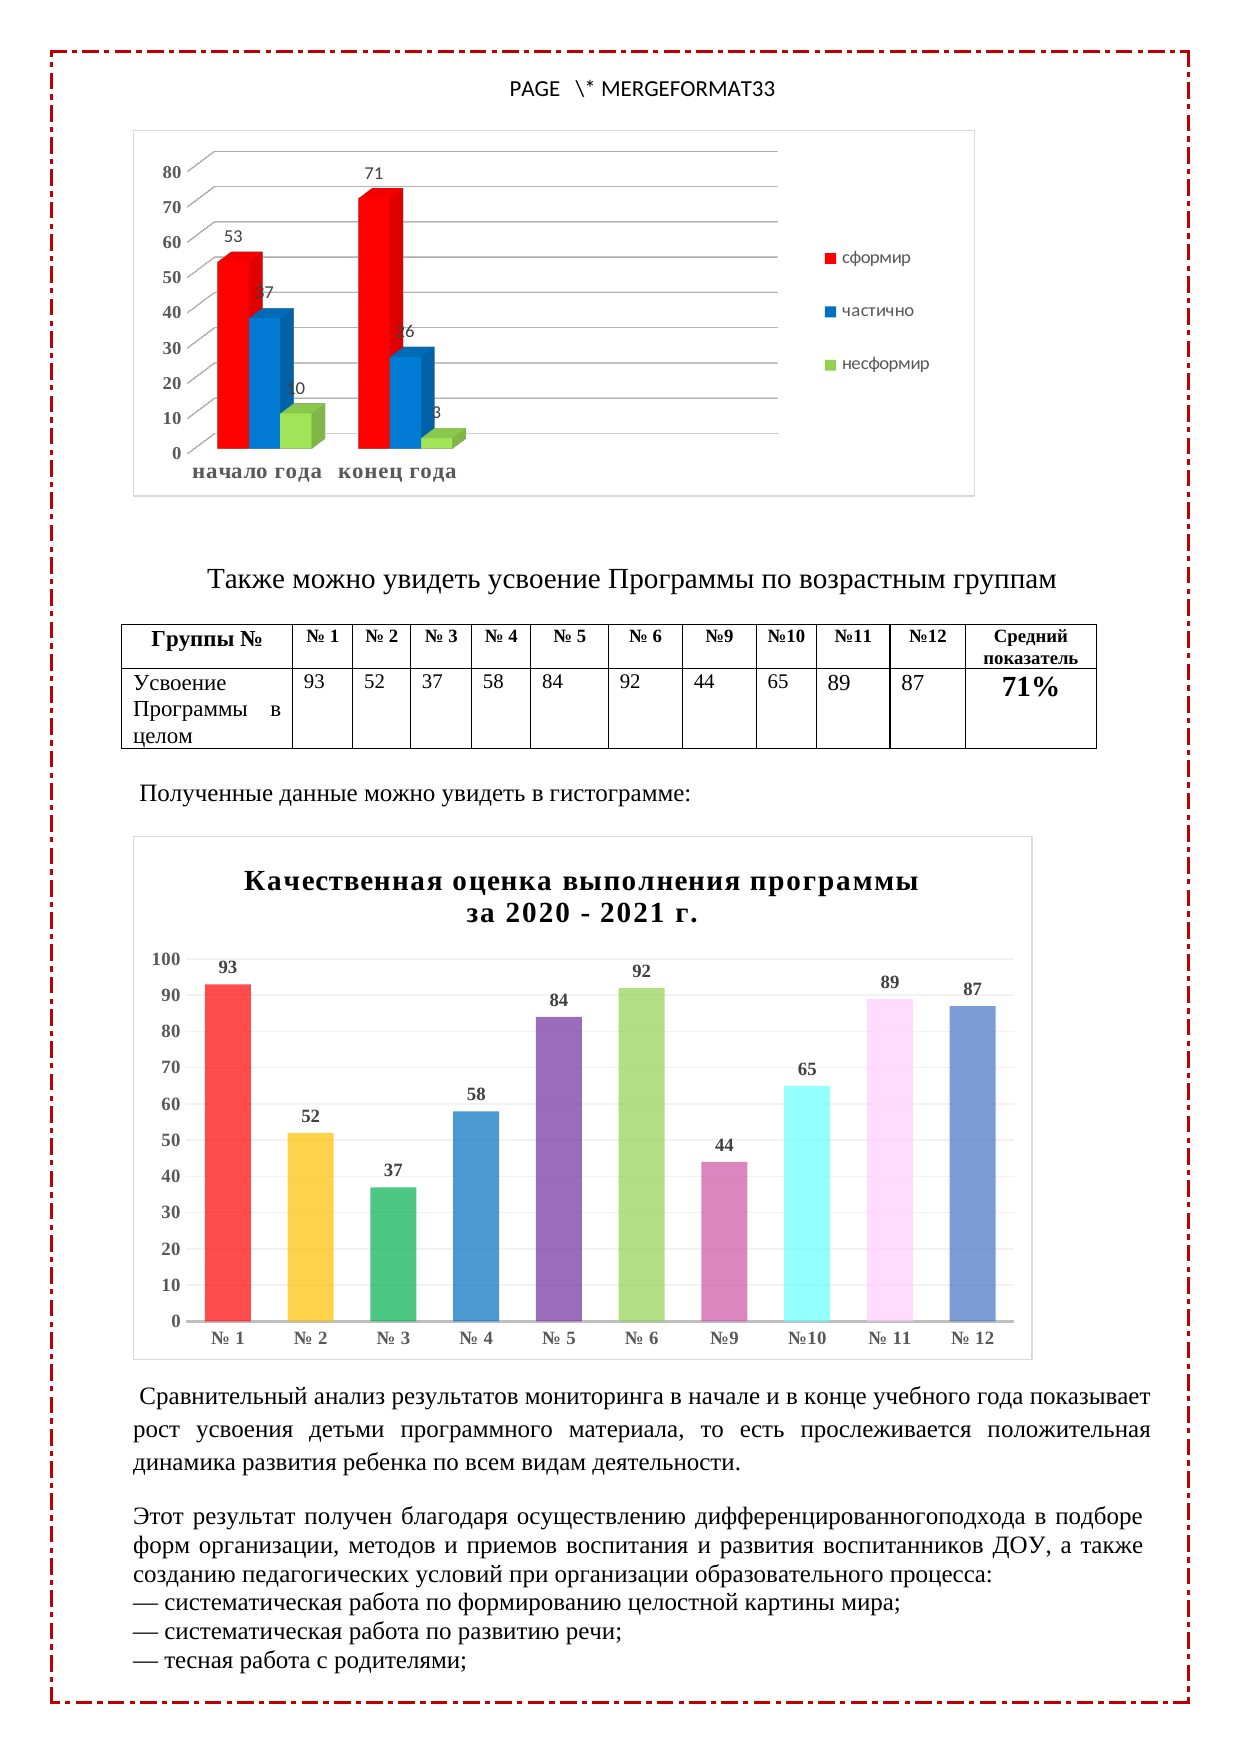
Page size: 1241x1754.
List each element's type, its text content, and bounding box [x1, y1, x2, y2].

table_cell Усвоение Программы в целом [122, 669, 292, 748]
table_header Средний показатель [966, 625, 1096, 668]
table_cell 93 [293, 669, 352, 748]
text — тесная работа с родителями; [133, 1645, 1144, 1674]
text Сравнительный анализ результатов мониторинга в начале и в конце учебного года показывает рост усвоения детьми программного материала, то есть прослеживается положительная динамика развития ребенка по всем видам деятельности. [133, 1443, 1152, 1476]
table_cell 52 [353, 669, 410, 748]
table_cell 89 [817, 669, 889, 748]
text — систематическая работа по формированию целостной картины мира; [133, 1587, 1144, 1616]
table_header №12 [891, 625, 965, 668]
text Этот результат получен благодаря осуществлению дифференцированногоподхода в подборе форм организации, методов и приемов воспитания и развития воспитанников ДОУ, а также созданию педагогических условий при организации образовательного процесса: [133, 1501, 1144, 1587]
table_header №11 [817, 625, 889, 668]
table_header № 5 [531, 625, 608, 668]
table_header № 6 [609, 625, 682, 668]
table_header №9 [683, 625, 756, 668]
table_header № 4 [472, 625, 530, 668]
table_cell 87 [891, 669, 965, 748]
table_cell 58 [472, 669, 530, 748]
table_cell 37 [411, 669, 471, 748]
text Полученные данные можно увидеть в гистограмме: [133, 778, 1152, 807]
text Также можно увидеть усвоение Программы по возрастным группам [133, 562, 1152, 595]
table_header №10 [757, 625, 816, 668]
table_cell 65 [757, 669, 816, 748]
table_cell 92 [609, 669, 682, 748]
table_header № 3 [411, 625, 471, 668]
text — систематическая работа по развитию речи; [133, 1616, 1144, 1645]
table_header № 1 [293, 625, 352, 668]
table_cell 84 [531, 669, 608, 748]
table_header № 2 [353, 625, 410, 668]
table_cell 44 [683, 669, 756, 748]
table_cell 71% [966, 669, 1096, 748]
table_header Группы № [122, 625, 292, 668]
